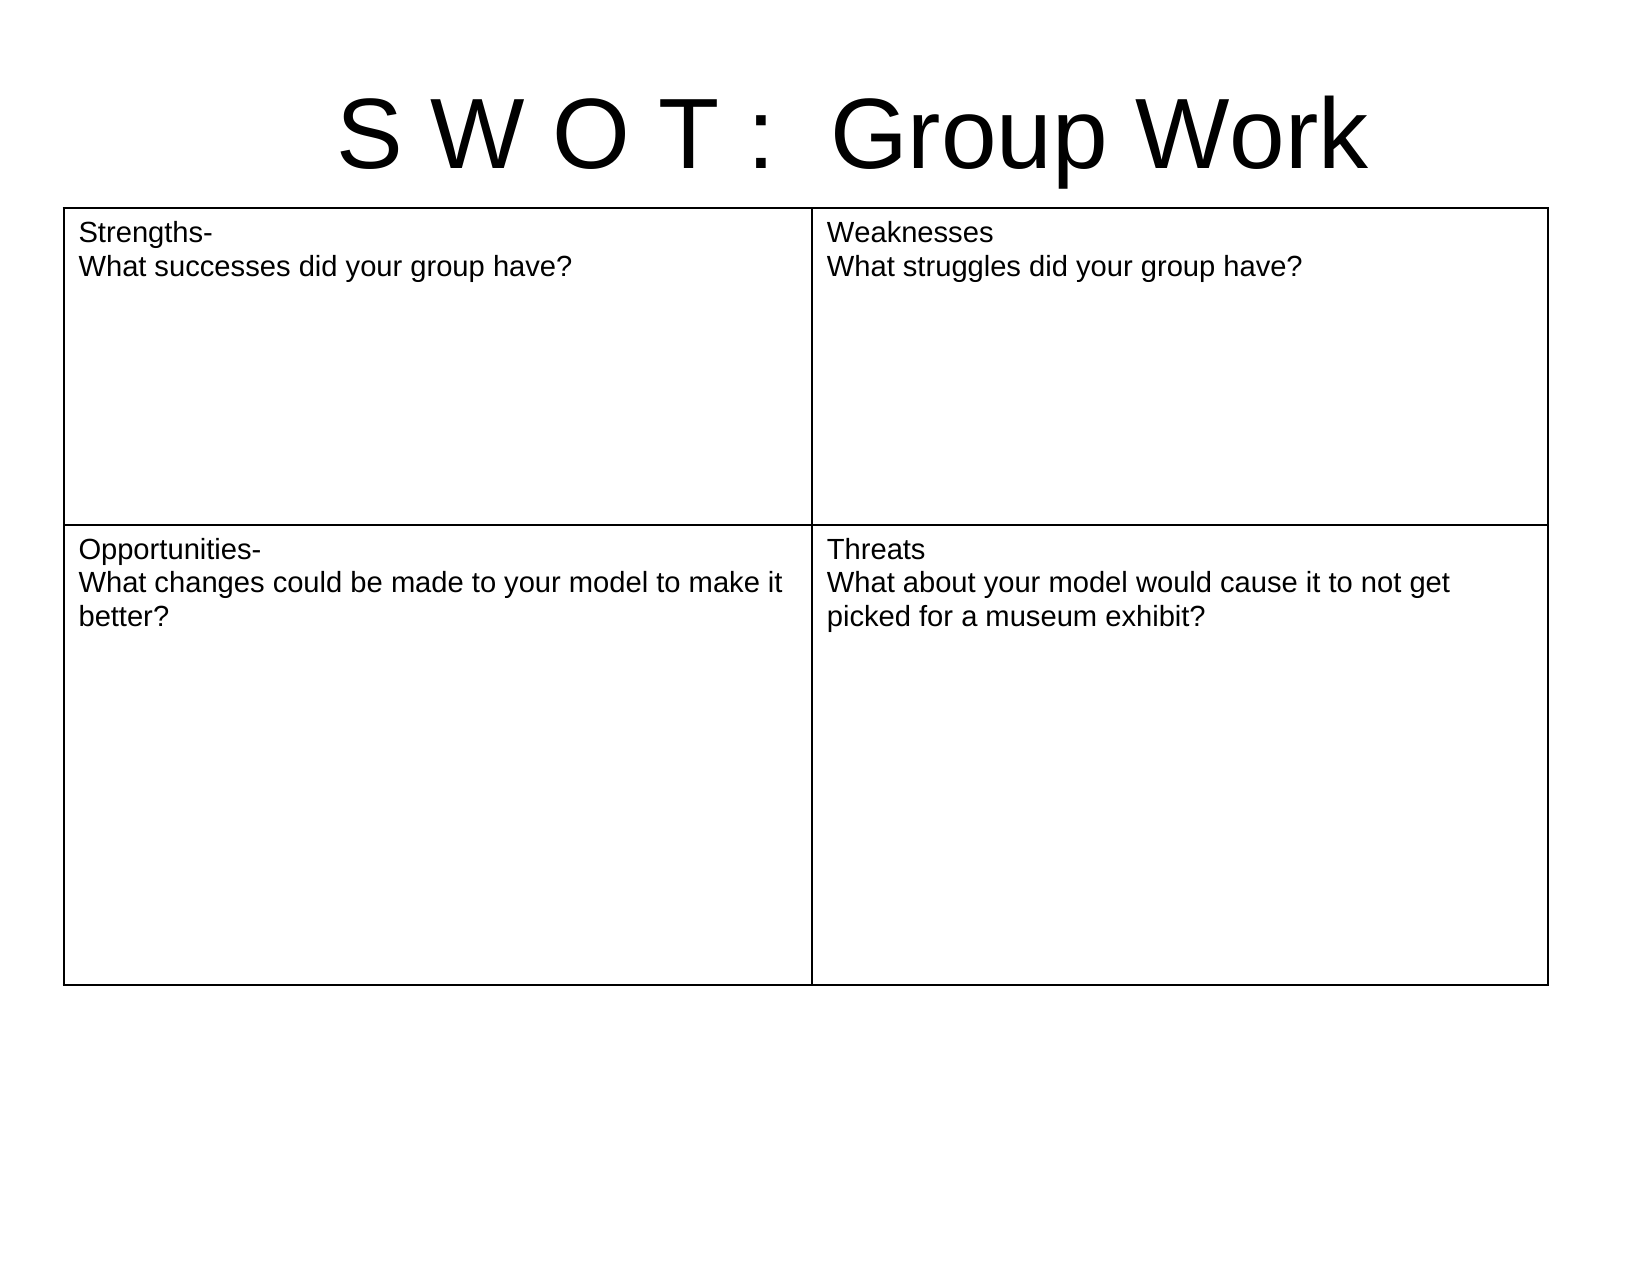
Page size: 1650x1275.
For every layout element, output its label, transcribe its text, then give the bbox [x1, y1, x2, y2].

table_cell Threats What about your model would cause it to not get picked for a museum exhibit? [813, 526, 1547, 984]
table_header Weaknesses What struggles did your group have? [813, 209, 1547, 524]
text S W O T : Group Work [75, 75, 1575, 190]
table_cell Opportunities- What changes could be made to your model to make it better? [65, 526, 811, 984]
table_header Strengths- What successes did your group have? [65, 209, 811, 524]
